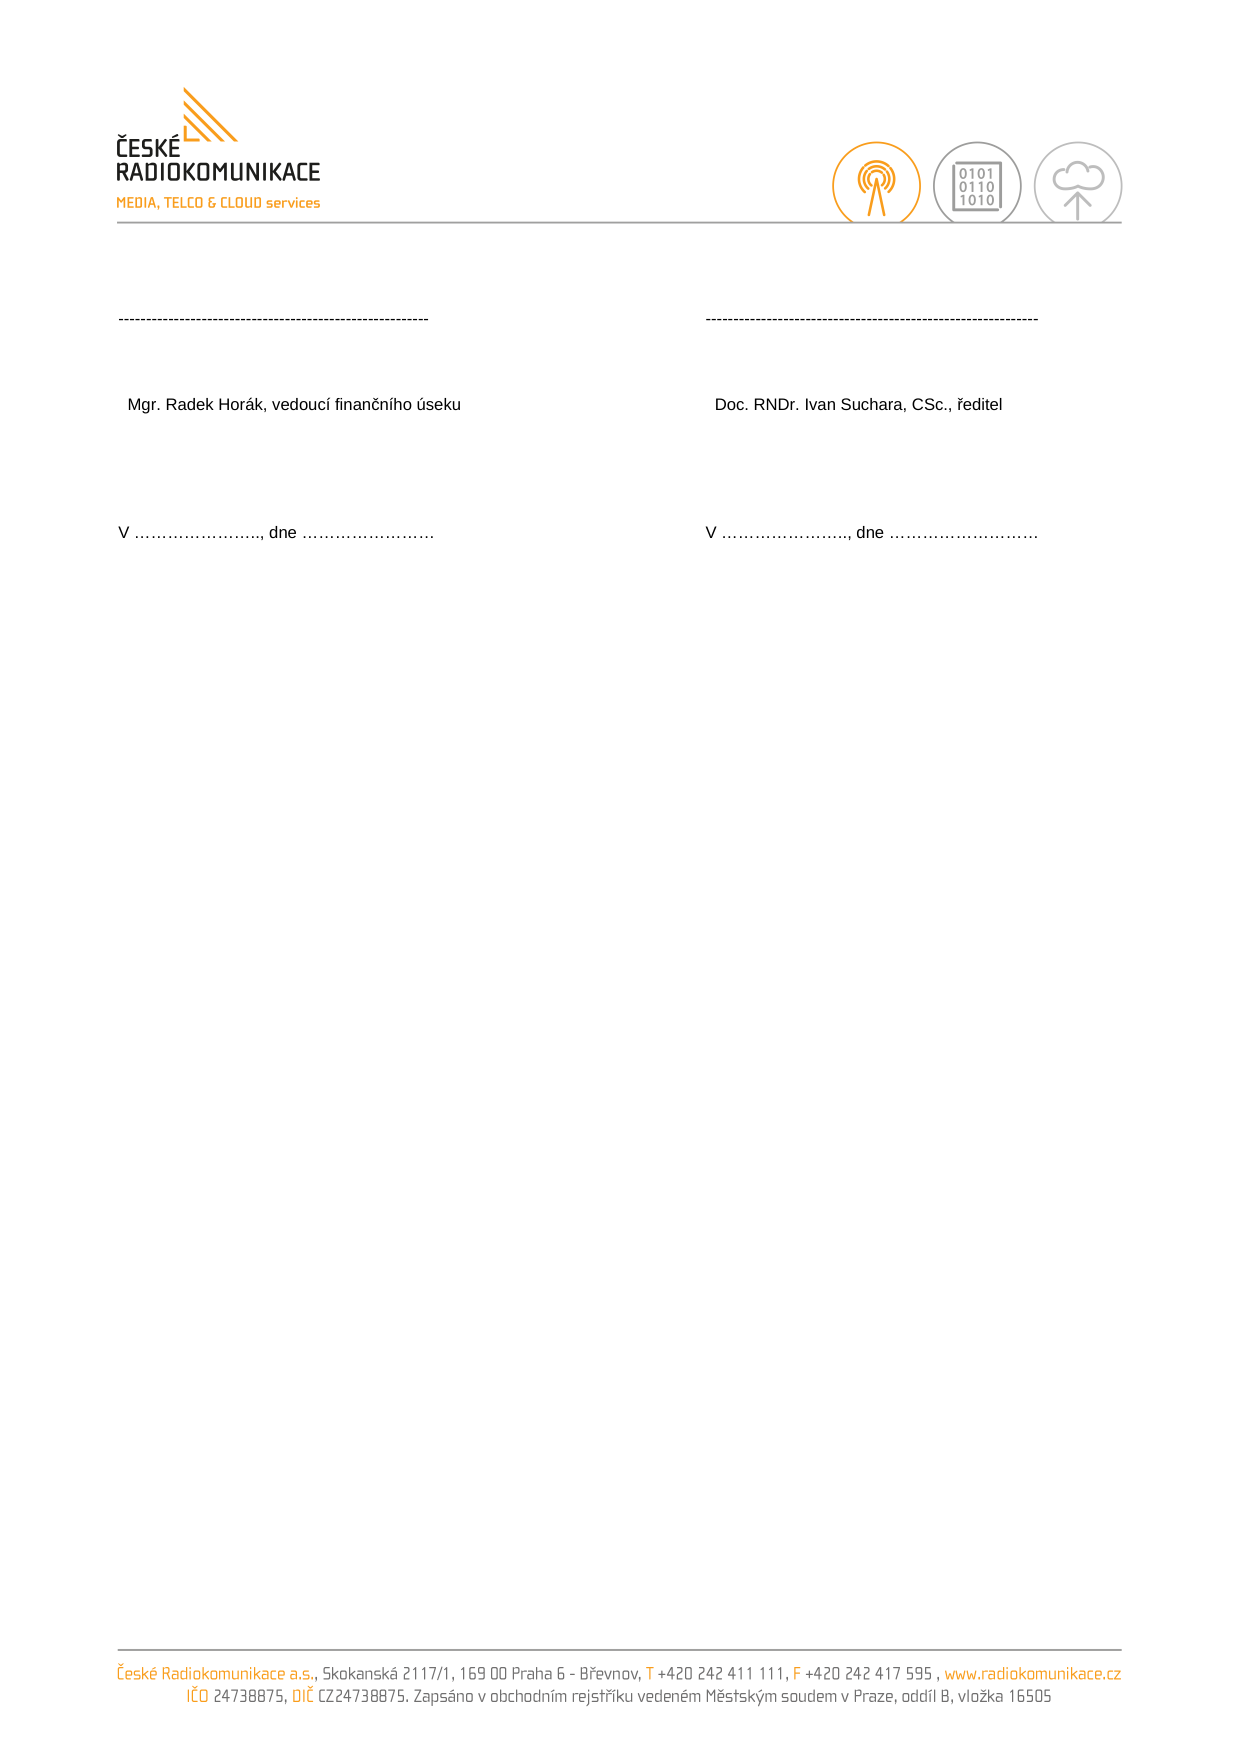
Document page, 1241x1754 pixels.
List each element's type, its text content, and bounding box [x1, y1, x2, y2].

picture [0, 25, 1236, 259]
table_header -------------------------------------------------------- Mgr. Radek Horák, vedoucí finančního úseku V ………………….., dne …………………… [107, 309, 694, 567]
table_header ------------------------------------------------------------ Doc. RNDr. Ivan Suchara, CSc., ředitel V ………………….., dne ……………………… [694, 309, 1125, 567]
picture [0, 1625, 1238, 1741]
